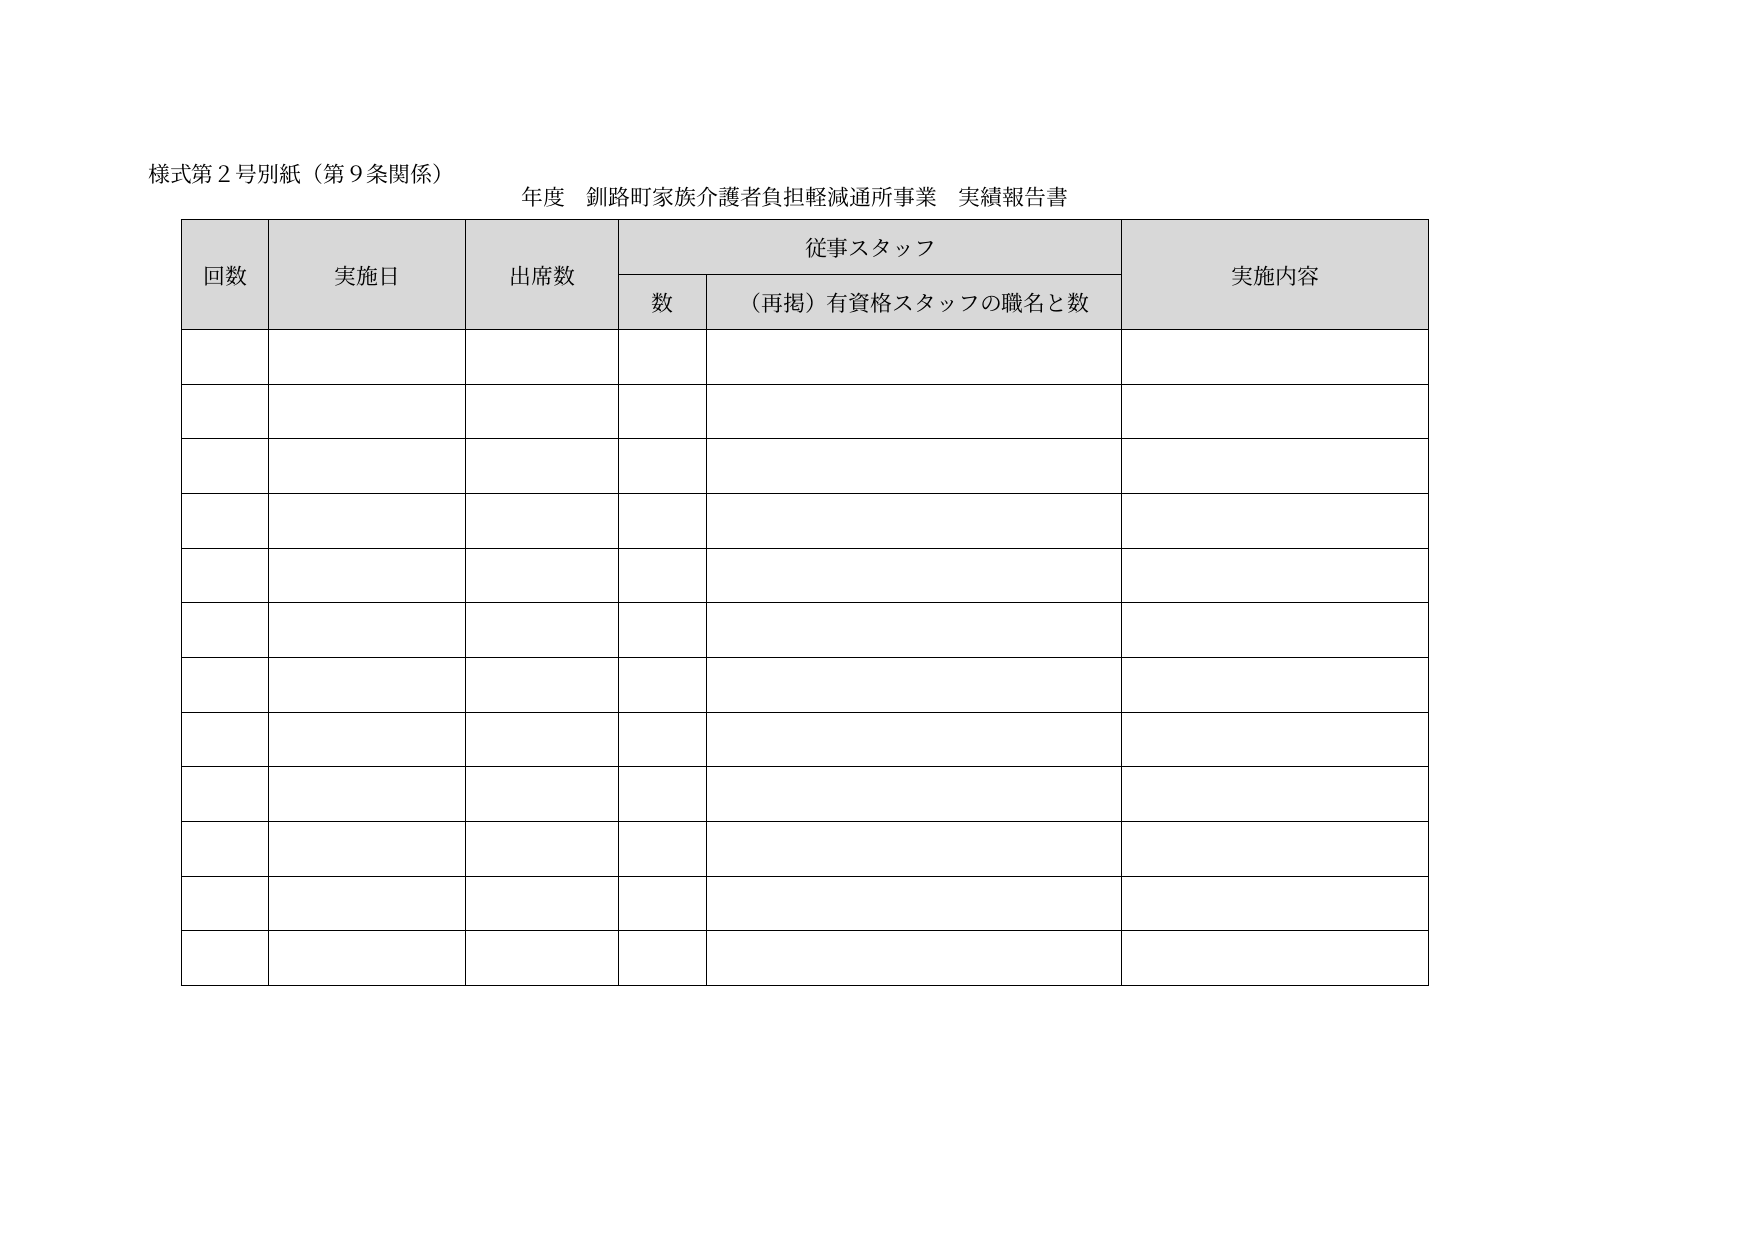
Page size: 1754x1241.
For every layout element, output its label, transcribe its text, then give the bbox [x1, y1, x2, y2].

table_cell [707, 658, 1121, 712]
table_header 実施内容 [1122, 220, 1428, 329]
table_header 出席数 [466, 220, 618, 329]
table_cell [269, 439, 465, 493]
table_cell [182, 822, 268, 876]
table_cell 数 [619, 275, 706, 329]
table_cell [707, 439, 1121, 493]
table_cell [182, 439, 268, 493]
table_cell [269, 385, 465, 438]
table_cell [619, 330, 706, 383]
table_cell [619, 603, 706, 657]
table_cell [619, 767, 706, 821]
table_cell [466, 877, 618, 930]
table_cell [1122, 385, 1428, 438]
table_cell [269, 494, 465, 547]
table_cell [269, 603, 465, 657]
table_cell [619, 658, 706, 712]
table_cell [619, 713, 706, 766]
text 年度 釧路町家族介護者負担軽減通所事業 実績報告書 [148, 184, 1441, 207]
table_cell [466, 767, 618, 821]
table_cell [466, 822, 618, 876]
table_cell [707, 330, 1121, 383]
table_cell [707, 767, 1121, 821]
table_cell [466, 549, 618, 602]
table_cell [707, 494, 1121, 547]
table_cell [707, 713, 1121, 766]
table_cell [707, 877, 1121, 930]
table_cell [466, 713, 618, 766]
table_cell [269, 658, 465, 712]
table_cell [182, 931, 268, 985]
table_cell [707, 385, 1121, 438]
table_cell [269, 549, 465, 602]
table_cell [1122, 439, 1428, 493]
table_cell （再掲）有資格スタッフの職名と数 [707, 275, 1121, 329]
table_cell [707, 549, 1121, 602]
table_cell [1122, 494, 1428, 547]
table_cell [707, 931, 1121, 985]
table_cell [1122, 549, 1428, 602]
table_cell [619, 494, 706, 547]
table_header 回数 [182, 220, 268, 329]
table_cell [619, 385, 706, 438]
table_cell [619, 549, 706, 602]
table_cell [707, 603, 1121, 657]
table_cell [182, 385, 268, 438]
table_cell [1122, 822, 1428, 876]
table_cell [1122, 931, 1428, 985]
table_cell [182, 603, 268, 657]
table_cell [619, 822, 706, 876]
table_cell [466, 603, 618, 657]
table_cell [1122, 877, 1428, 930]
table_cell [182, 713, 268, 766]
text 様式第２号別紙（第９条関係） [148, 162, 1441, 184]
table_cell [1122, 603, 1428, 657]
table_cell [619, 931, 706, 985]
table_header 従事スタッフ [619, 220, 1121, 274]
table_cell [1122, 767, 1428, 821]
table_cell [619, 877, 706, 930]
table_cell [182, 877, 268, 930]
table_cell [1122, 658, 1428, 712]
table_cell [269, 330, 465, 383]
table_cell [707, 822, 1121, 876]
table_cell [269, 931, 465, 985]
table_cell [182, 549, 268, 602]
table_cell [182, 658, 268, 712]
table_header 実施日 [269, 220, 465, 329]
table_cell [269, 877, 465, 930]
table_cell [466, 330, 618, 383]
table_cell [466, 385, 618, 438]
table_cell [269, 713, 465, 766]
table_cell [182, 494, 268, 547]
table_cell [619, 439, 706, 493]
table_cell [269, 767, 465, 821]
table_cell [466, 439, 618, 493]
table_cell [1122, 330, 1428, 383]
table_cell [182, 330, 268, 383]
table_cell [466, 658, 618, 712]
table_cell [466, 931, 618, 985]
table_cell [1122, 713, 1428, 766]
table_cell [269, 822, 465, 876]
table_cell [182, 767, 268, 821]
table_cell [466, 494, 618, 547]
